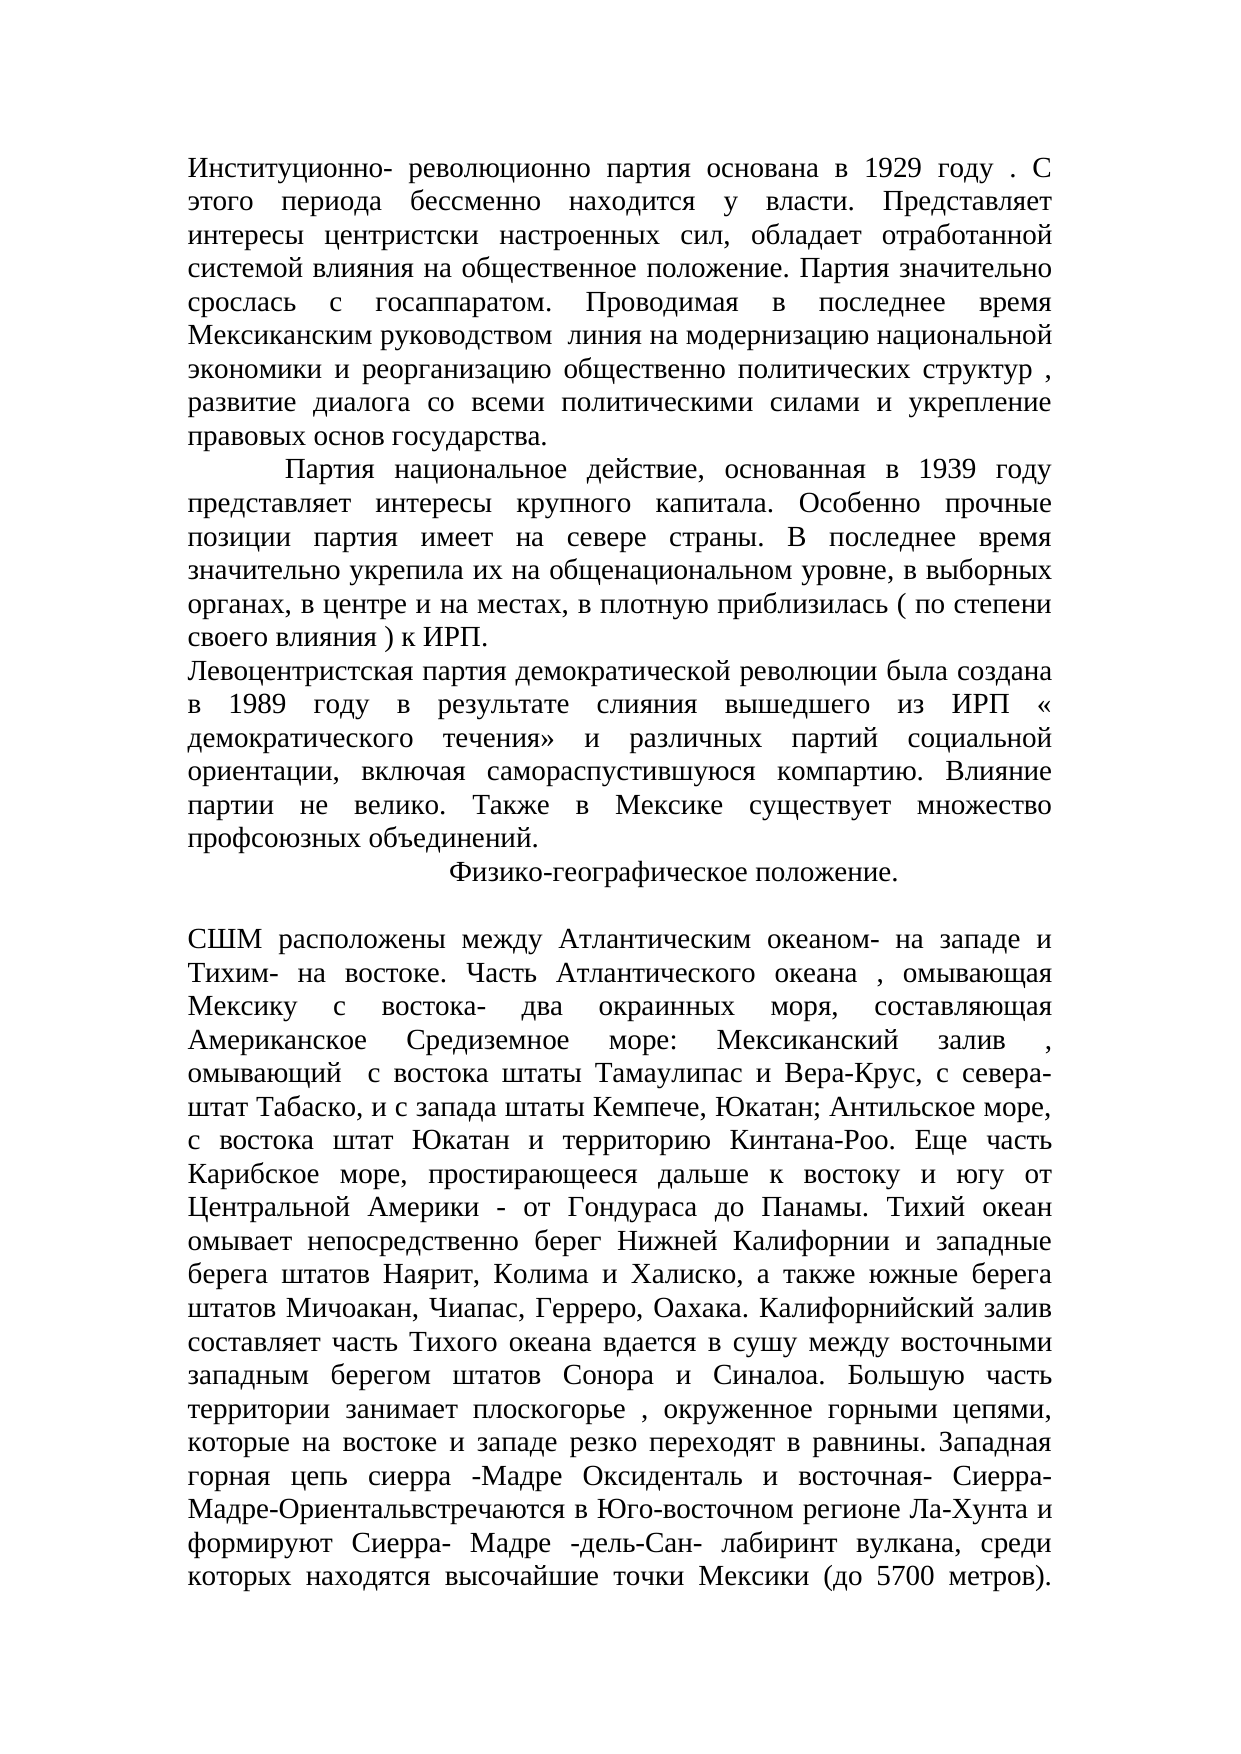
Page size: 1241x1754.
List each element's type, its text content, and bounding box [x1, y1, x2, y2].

text Партия национальное действие, основанная в 1939 году представляет интересы крупного капитала. Особенно прочные позиции партия имеет на севере страны. В последнее время значительно укрепила их на общенациональном уровне, в выборных органах, в центре и на местах, в плотную приблизилась ( по степени своего влияния ) к ИРП. [187, 452, 1053, 653]
text Институционно- революционно партия основана в 1929 году . С этого периода бессменно находится у власти. Представляет интересы центристски настроенных сил, обладает отработанной системой влияния на общественное положение. Партия значительно срослась с госаппаратом. Проводимая в последнее время Мексиканским руководством линия на модернизацию национальной экономики и реорганизацию общественно политических структур , развитие диалога со всеми политическими силами и укрепление правовых основ государства. [187, 150, 1053, 452]
text Физико-географическое положение. [187, 854, 1053, 888]
text Левоцентристская партия демократической революции была создана в 1989 году в результате слияния вышедшего из ИРП « демократического течения» и различных партий социальной ориентации, включая самораспустившуюся компартию. Влияние партии не велико. Также в Мексике существует множество профсоюзных объединений. [187, 653, 1053, 854]
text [187, 921, 1053, 1592]
